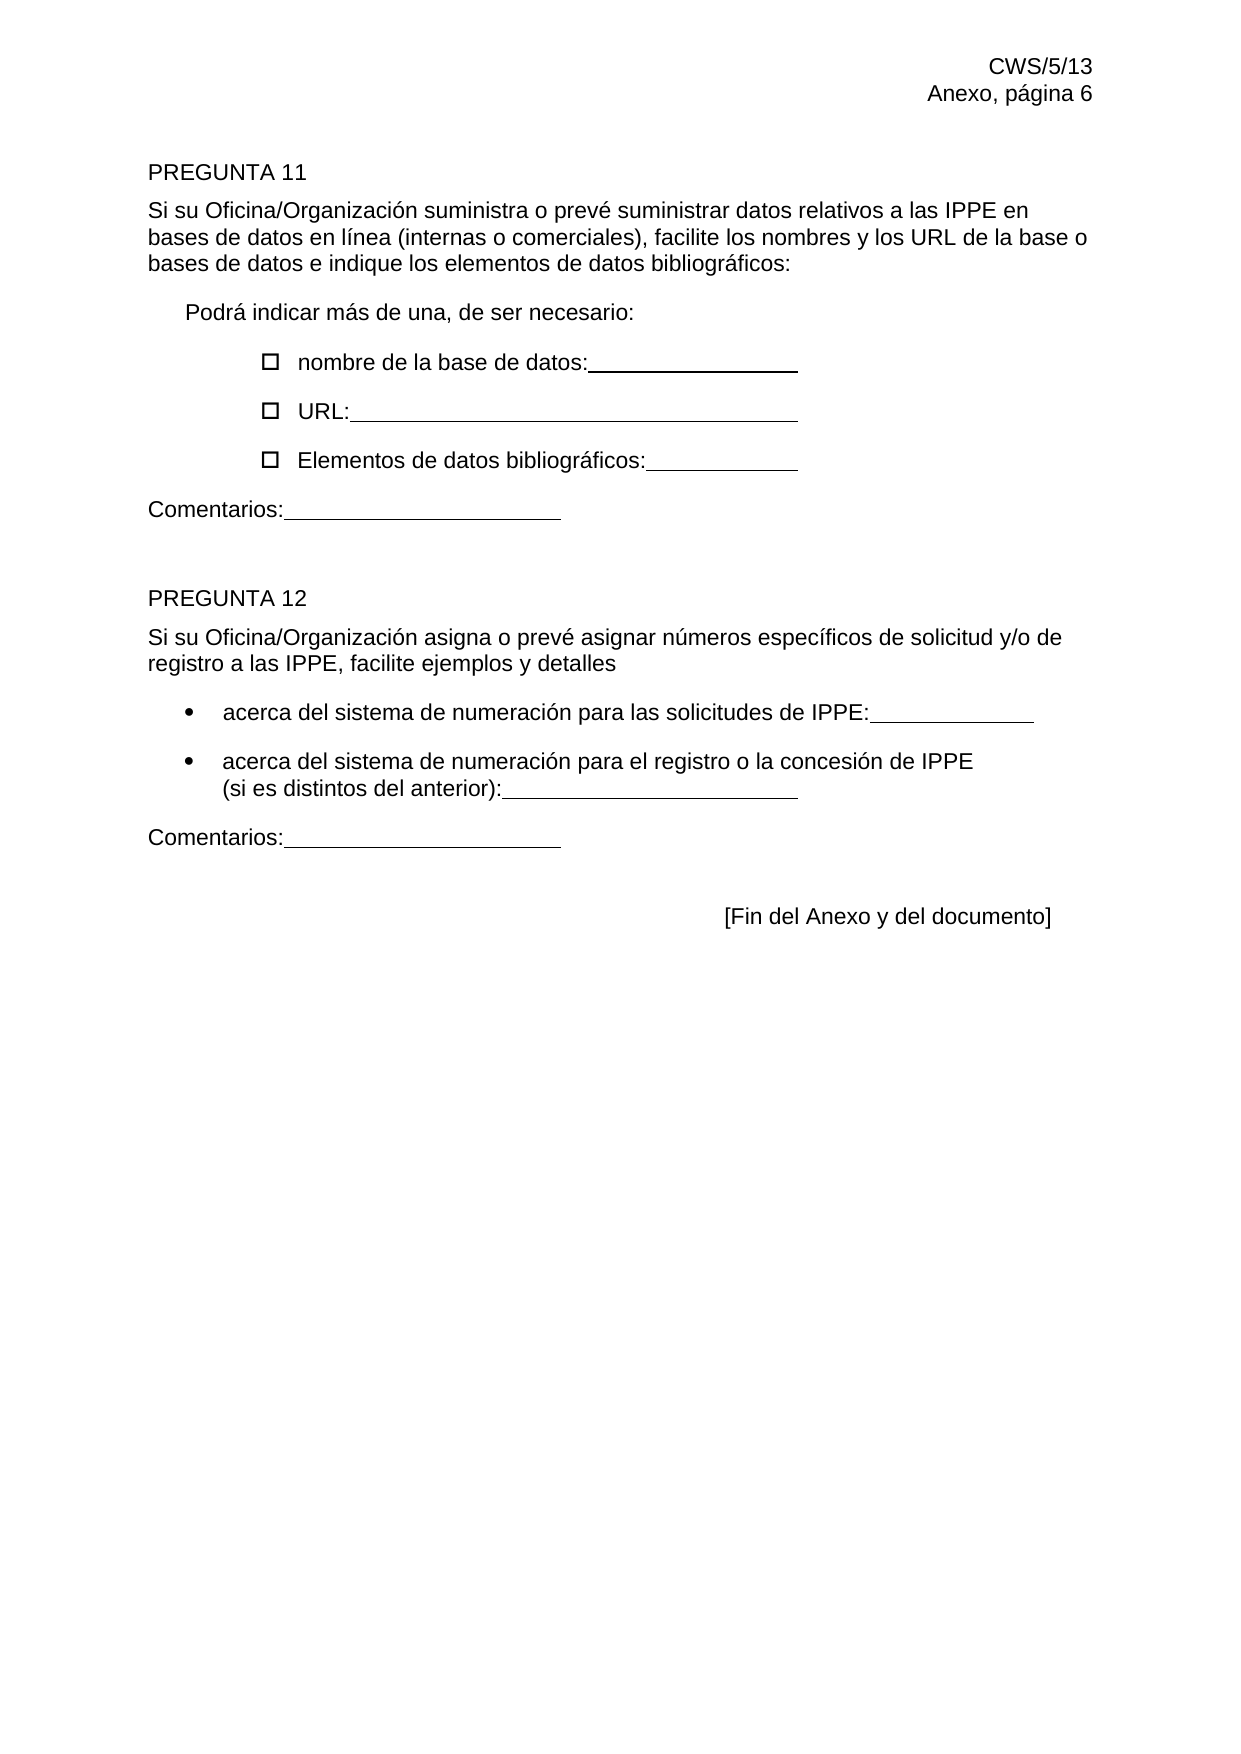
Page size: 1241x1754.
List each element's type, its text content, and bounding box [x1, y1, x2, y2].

list URL: [260, 398, 1093, 424]
text Comentarios: [148, 824, 1093, 850]
list Elementos de datos bibliográficos: [260, 447, 1093, 473]
text Si su Oficina/Organización suministra o prevé suministrar datos relativos a las IPPE en bases de datos en línea (internas o comerciales), facilite los nombres y los URL de la base o bases de datos e indique los elementos de datos bibliográficos: [148, 197, 1093, 276]
text Si su Oficina/Organización asigna o prevé asignar números específicos de solicitud y/o de registro a las IPPE, facilite ejemplos y detalles [148, 623, 1093, 676]
list acerca del sistema de numeración para las solicitudes de IPPE: [185, 699, 1093, 725]
list Podrá indicar más de una, de ser necesario: [185, 299, 1093, 326]
text PREGUNTA 12 [148, 584, 1093, 611]
text Comentarios: [148, 496, 1093, 523]
list acerca del sistema de numeración para el registro o la concesión de IPPE (si es distintos del anterior): [185, 748, 1093, 801]
text [Fin del Anexo y del documento] [724, 903, 1093, 929]
list nombre de la base de datos: [260, 349, 1093, 375]
text PREGUNTA 11 [148, 158, 1093, 185]
